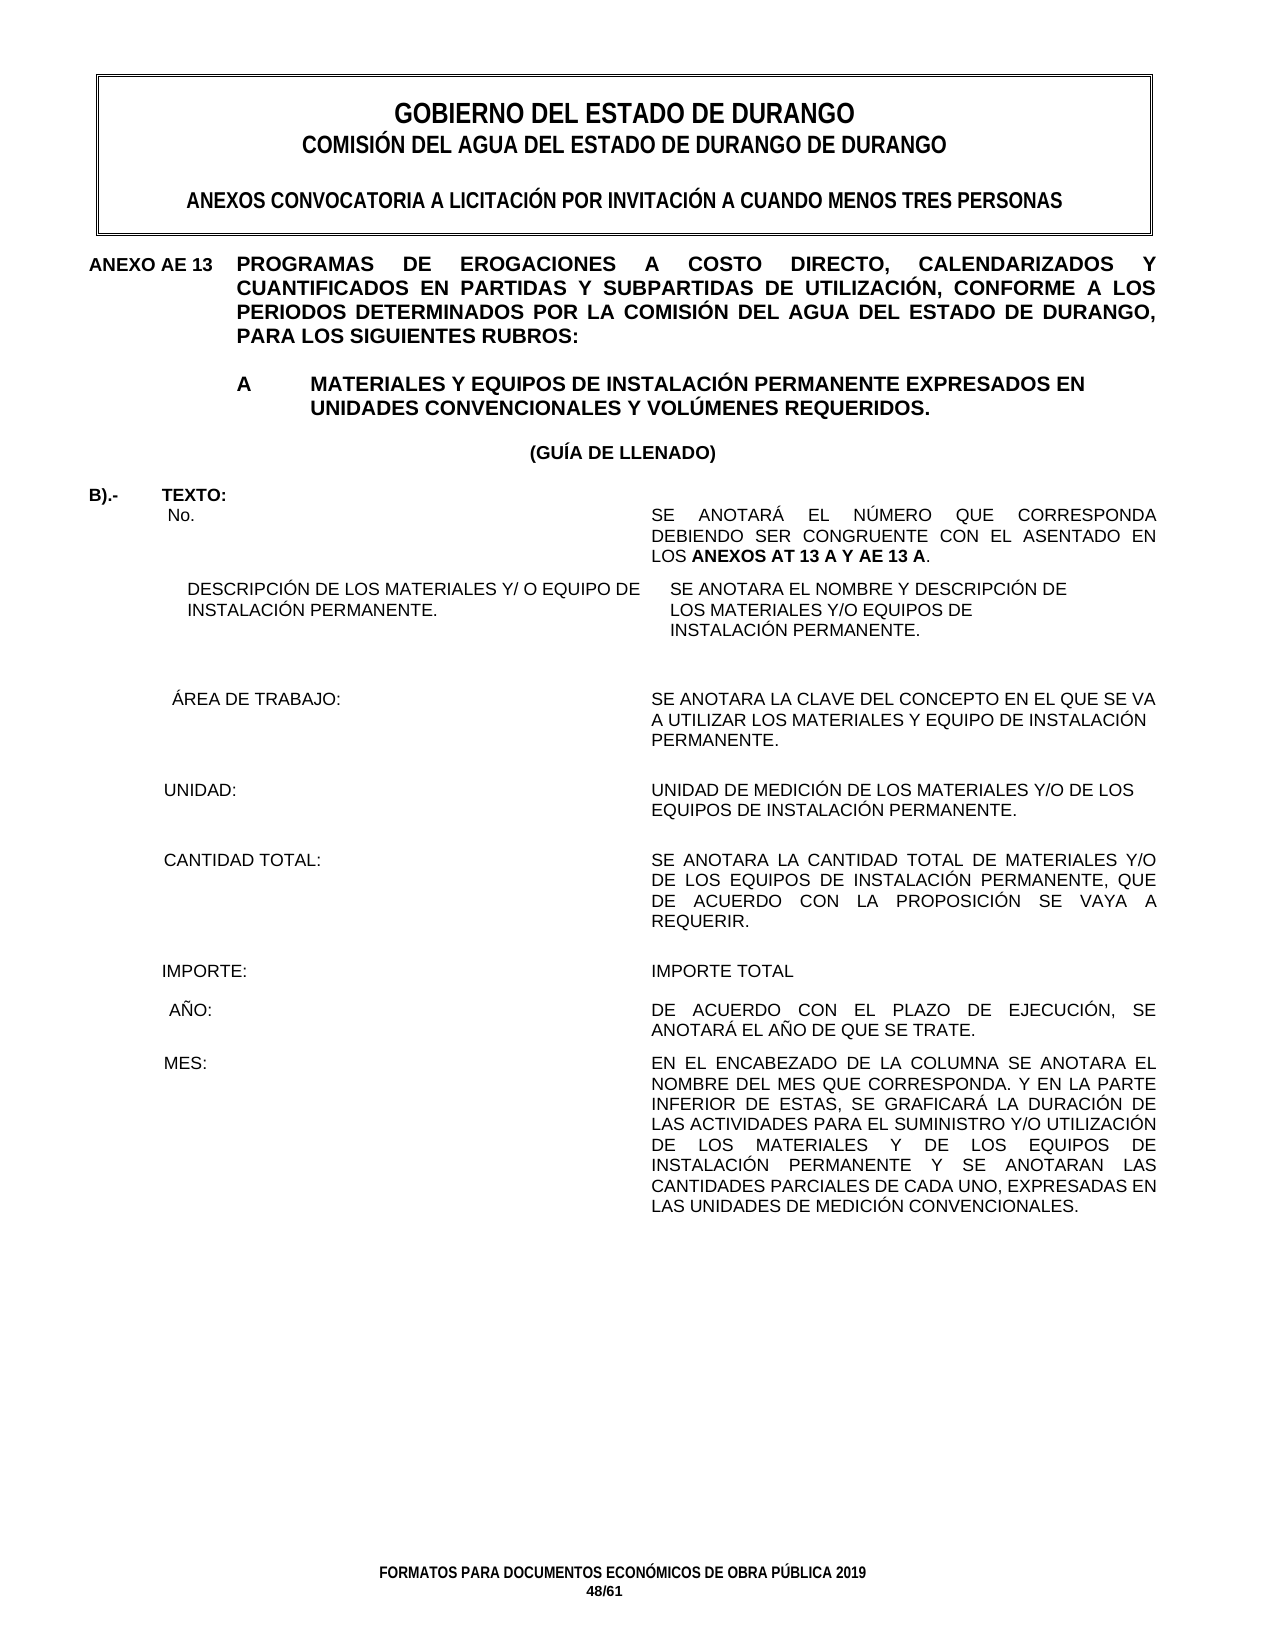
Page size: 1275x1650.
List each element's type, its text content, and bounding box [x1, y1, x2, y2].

text AÑO: DE ACUERDO CON EL PLAZO DE EJECUCIÓN, SE ANOTARÁ EL AÑO DE QUE SE TRATE. [169, 999, 1157, 1040]
text UNIDAD: UNIDAD DE MEDICIÓN DE LOS MATERIALES Y/O DE LOS EQUIPOS DE INSTALACIÓN PERMANENTE. [164, 779, 1157, 820]
text No. SE ANOTARÁ EL NÚMERO QUE CORRESPONDA DEBIENDO SER CONGRUENTE CON EL ASENTADO EN LOS ANEXOS AT 13 A Y AE 13 A. [167, 505, 1157, 566]
text MES: EN EL ENCABEZADO DE LA COLUMNA SE ANOTARA EL NOMBRE DEL MES QUE CORRESPONDA. Y EN LA PARTE INFERIOR DE ESTAS, SE GRAFICARÁ LA DURACIÓN DE LAS ACTIVIDADES PARA EL SUMINISTRO Y/O UTILIZACIÓN DE LOS MATERIALES Y DE LOS EQUIPOS DE INSTALACIÓN PERMANENTE Y SE ANOTARAN LAS CANTIDADES PARCIALES DE CADA UNO, EXPRESADAS EN LAS UNIDADES DE MEDICIÓN CONVENCIONALES. [164, 1053, 1157, 1216]
text IMPORTE: IMPORTE TOTAL [162, 960, 1122, 981]
text ÁREA DE TRABAJO: SE ANOTARA LA CLAVE DEL CONCEPTO EN EL QUE SE VA A UTILIZAR LOS MATERIALES Y EQUIPO DE INSTALACIÓN PERMANENTE. [172, 689, 1157, 750]
text CANTIDAD TOTAL: SE ANOTARA LA CANTIDAD TOTAL DE MATERIALES Y/O DE LOS EQUIPOS DE INSTALACIÓN PERMANENTE, QUE DE ACUERDO CON LA PROPOSICIÓN SE VAYA A REQUERIR. [164, 849, 1157, 931]
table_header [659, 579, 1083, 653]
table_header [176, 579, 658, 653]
text B).- TEXTO: [89, 485, 1157, 505]
